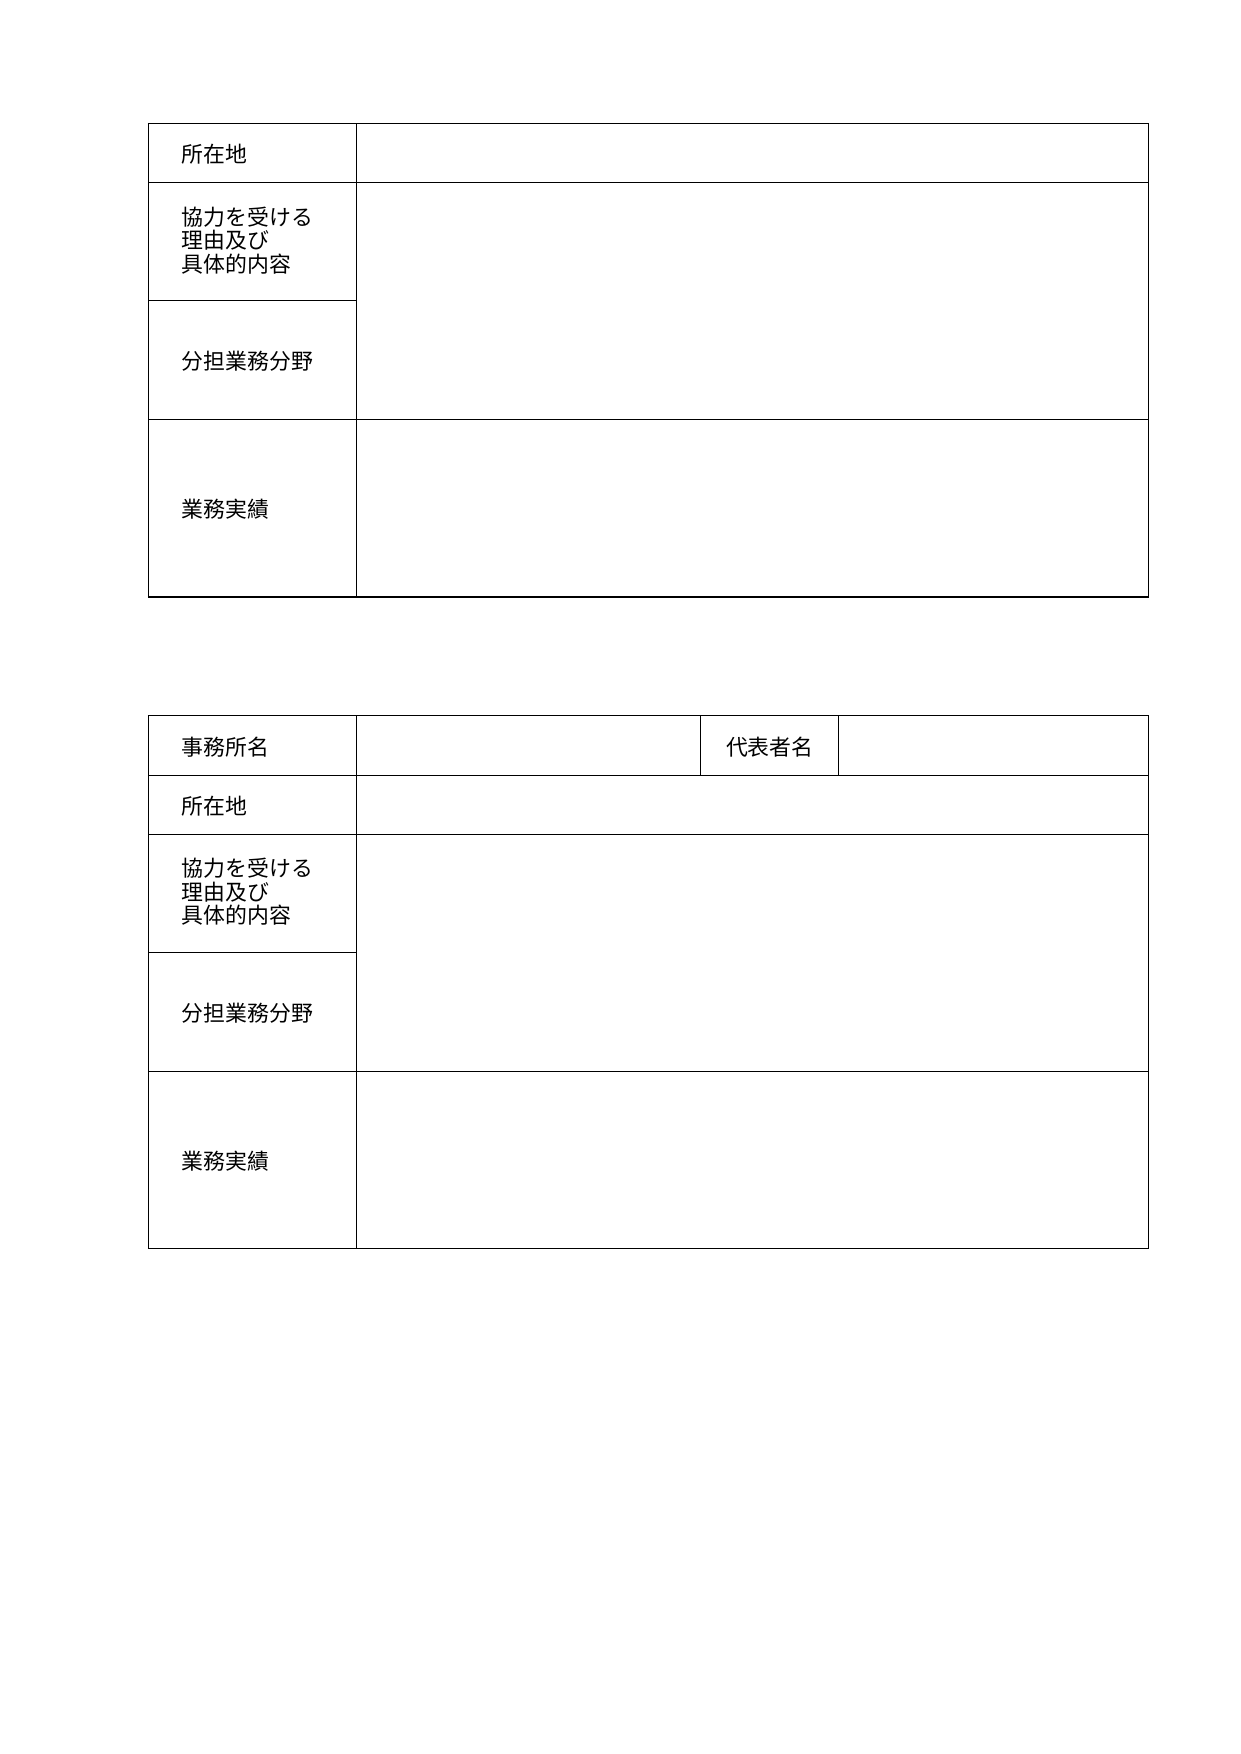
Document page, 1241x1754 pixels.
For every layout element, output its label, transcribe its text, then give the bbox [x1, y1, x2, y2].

table_cell 協力を受ける 理由及び 具体的内容 [149, 835, 356, 952]
table_cell [357, 124, 1148, 182]
table_header 代表者名 [701, 716, 838, 774]
table_cell [357, 420, 1148, 596]
table_cell [357, 183, 1148, 419]
table_cell 分担業務分野 [149, 953, 356, 1071]
table_cell 協力を受ける 理由及び 具体的内容 [149, 183, 356, 300]
table_header 事務所名 [149, 716, 356, 774]
table_cell 業務実績 [149, 1072, 356, 1248]
table_cell 所在地 [149, 124, 356, 182]
table_cell 分担業務分野 [149, 301, 356, 419]
table_cell [357, 1072, 1148, 1248]
table_cell 所在地 [149, 776, 356, 833]
table_cell 業務実績 [149, 420, 356, 596]
table_cell [357, 776, 1148, 833]
table_header [839, 716, 1148, 774]
table_header [357, 716, 700, 774]
table_cell [357, 835, 1148, 1071]
